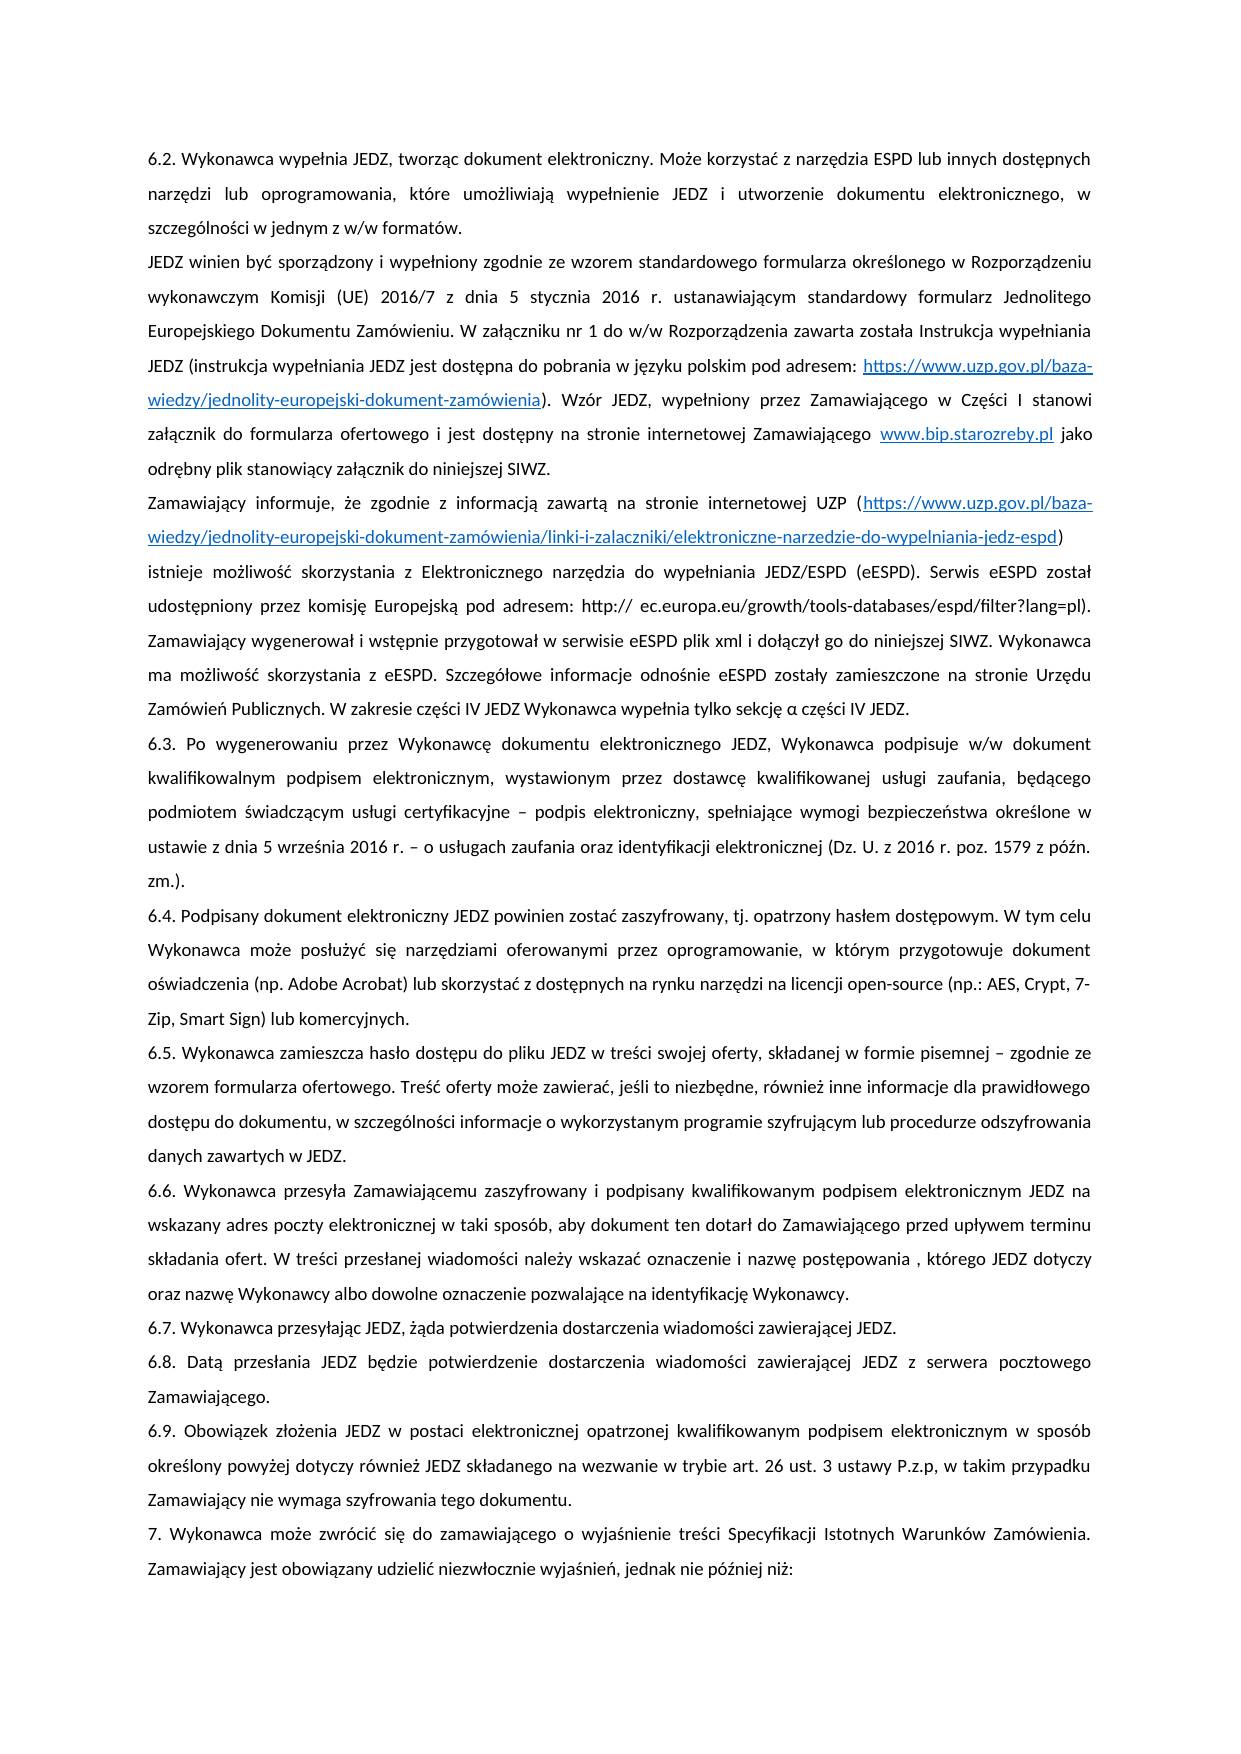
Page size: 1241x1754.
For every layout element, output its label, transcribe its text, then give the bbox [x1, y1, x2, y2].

text 6.4. Podpisany dokument elektroniczny JEDZ powinien zostać zaszyfrowany, tj. opatrzony hasłem dostępowym. W tym celu Wykonawca może posłużyć się narzędziami oferowanymi przez oprogramowanie, w którym przygotowuje dokument oświadczenia (np. Adobe Acrobat) lub skorzystać z dostępnych na rynku narzędzi na licencji open-source (np.: AES, Crypt, 7-Zip, Smart Sign) lub komercyjnych. [148, 904, 1093, 1030]
text 6.2. Wykonawca wypełnia JEDZ, tworząc dokument elektroniczny. Może korzystać z narzędzia ESPD lub innych dostępnych narzędzi lub oprogramowania, które umożliwiają wypełnienie JEDZ i utworzenie dokumentu elektronicznego, w szczególności w jednym z w/w formatów. [148, 148, 1093, 239]
text 6.5. Wykonawca zamieszcza hasło dostępu do pliku JEDZ w treści swojej oferty, składanej w formie pisemnej – zgodnie ze wzorem formularza ofertowego. Treść oferty może zawierać, jeśli to niezbędne, również inne informacje dla prawidłowego dostępu do dokumentu, w szczególności informacje o wykorzystanym programie szyfrującym lub procedurze odszyfrowania danych zawartych w JEDZ. [148, 1041, 1093, 1167]
text 6.8. Datą przesłania JEDZ będzie potwierdzenie dostarczenia wiadomości zawierającej JEDZ z serwera pocztowego Zamawiającego. [148, 1351, 1093, 1408]
text JEDZ winien być sporządzony i wypełniony zgodnie ze wzorem standardowego formularza określonego w Rozporządzeniu wykonawczym Komisji (UE) 2016/7 z dnia 5 stycznia 2016 r. ustanawiającym standardowy formularz Jednolitego Europejskiego Dokumentu Zamówieniu. W załączniku nr 1 do w/w Rozporządzenia zawarta została Instrukcja wypełniania JEDZ (instrukcja wypełniania JEDZ jest dostępna do pobrania w języku polskim pod adresem: https://www.uzp.gov.pl/baza-wiedzy/jednolity-europejski-dokument-zamówienia). Wzór JEDZ, wypełniony przez Zamawiającego w Części I stanowi załącznik do formularza ofertowego i jest dostępny na stronie internetowej Zamawiającego www.bip.starozreby.pl jako odrębny plik stanowiący załącznik do niniejszej SIWZ. [148, 251, 1093, 480]
text 6.7. Wykonawca przesyłając JEDZ, żąda potwierdzenia dostarczenia wiadomości zawierającej JEDZ. [148, 1316, 1093, 1339]
text Zamawiający informuje, że zgodnie z informacją zawartą na stronie internetowej UZP (https://www.uzp.gov.pl/baza-wiedzy/jednolity-europejski-dokument-zamówienia/linki-i-zalaczniki/elektroniczne-narzedzie-do-wypelniania-jedz-espd) istnieje możliwość skorzystania z Elektronicznego narzędzia do wypełniania JEDZ/ESPD (eESPD). Serwis eESPD został udostępniony przez komisję Europejską pod adresem: http:// ec.europa.eu/growth/tools-databases/espd/filter?lang=pl). Zamawiający wygenerował i wstępnie przygotował w serwisie eESPD plik xml i dołączył go do niniejszej SIWZ. Wykonawca ma możliwość skorzystania z eESPD. Szczegółowe informacje odnośnie eESPD zostały zamieszczone na stronie Urzędu Zamówień Publicznych. W zakresie części IV JEDZ Wykonawca wypełnia tylko sekcję α części IV JEDZ. [148, 491, 1093, 721]
text 7. Wykonawca może zwrócić się do zamawiającego o wyjaśnienie treści Specyfikacji Istotnych Warunków Zamówienia. Zamawiający jest obowiązany udzielić niezwłocznie wyjaśnień, jednak nie później niż: [148, 1523, 1093, 1580]
text 6.6. Wykonawca przesyła Zamawiającemu zaszyfrowany i podpisany kwalifikowanym podpisem elektronicznym JEDZ na wskazany adres poczty elektronicznej w taki sposób, aby dokument ten dotarł do Zamawiającego przed upływem terminu składania ofert. W treści przesłanej wiadomości należy wskazać oznaczenie i nazwę postępowania , którego JEDZ dotyczy oraz nazwę Wykonawcy albo dowolne oznaczenie pozwalające na identyfikację Wykonawcy. [148, 1179, 1093, 1305]
text 6.3. Po wygenerowaniu przez Wykonawcę dokumentu elektronicznego JEDZ, Wykonawca podpisuje w/w dokument kwalifikowalnym podpisem elektronicznym, wystawionym przez dostawcę kwalifikowanej usługi zaufania, będącego podmiotem świadczącym usługi certyfikacyjne – podpis elektroniczny, spełniające wymogi bezpieczeństwa określone w ustawie z dnia 5 września 2016 r. – o usługach zaufania oraz identyfikacji elektronicznej (Dz. U. z 2016 r. poz. 1579 z późn. zm.). [148, 732, 1093, 892]
text 6.9. Obowiązek złożenia JEDZ w postaci elektronicznej opatrzonej kwalifikowanym podpisem elektronicznym w sposób określony powyżej dotyczy również JEDZ składanego na wezwanie w trybie art. 26 ust. 3 ustawy P.z.p, w takim przypadku Zamawiający nie wymaga szyfrowania tego dokumentu. [148, 1419, 1093, 1511]
